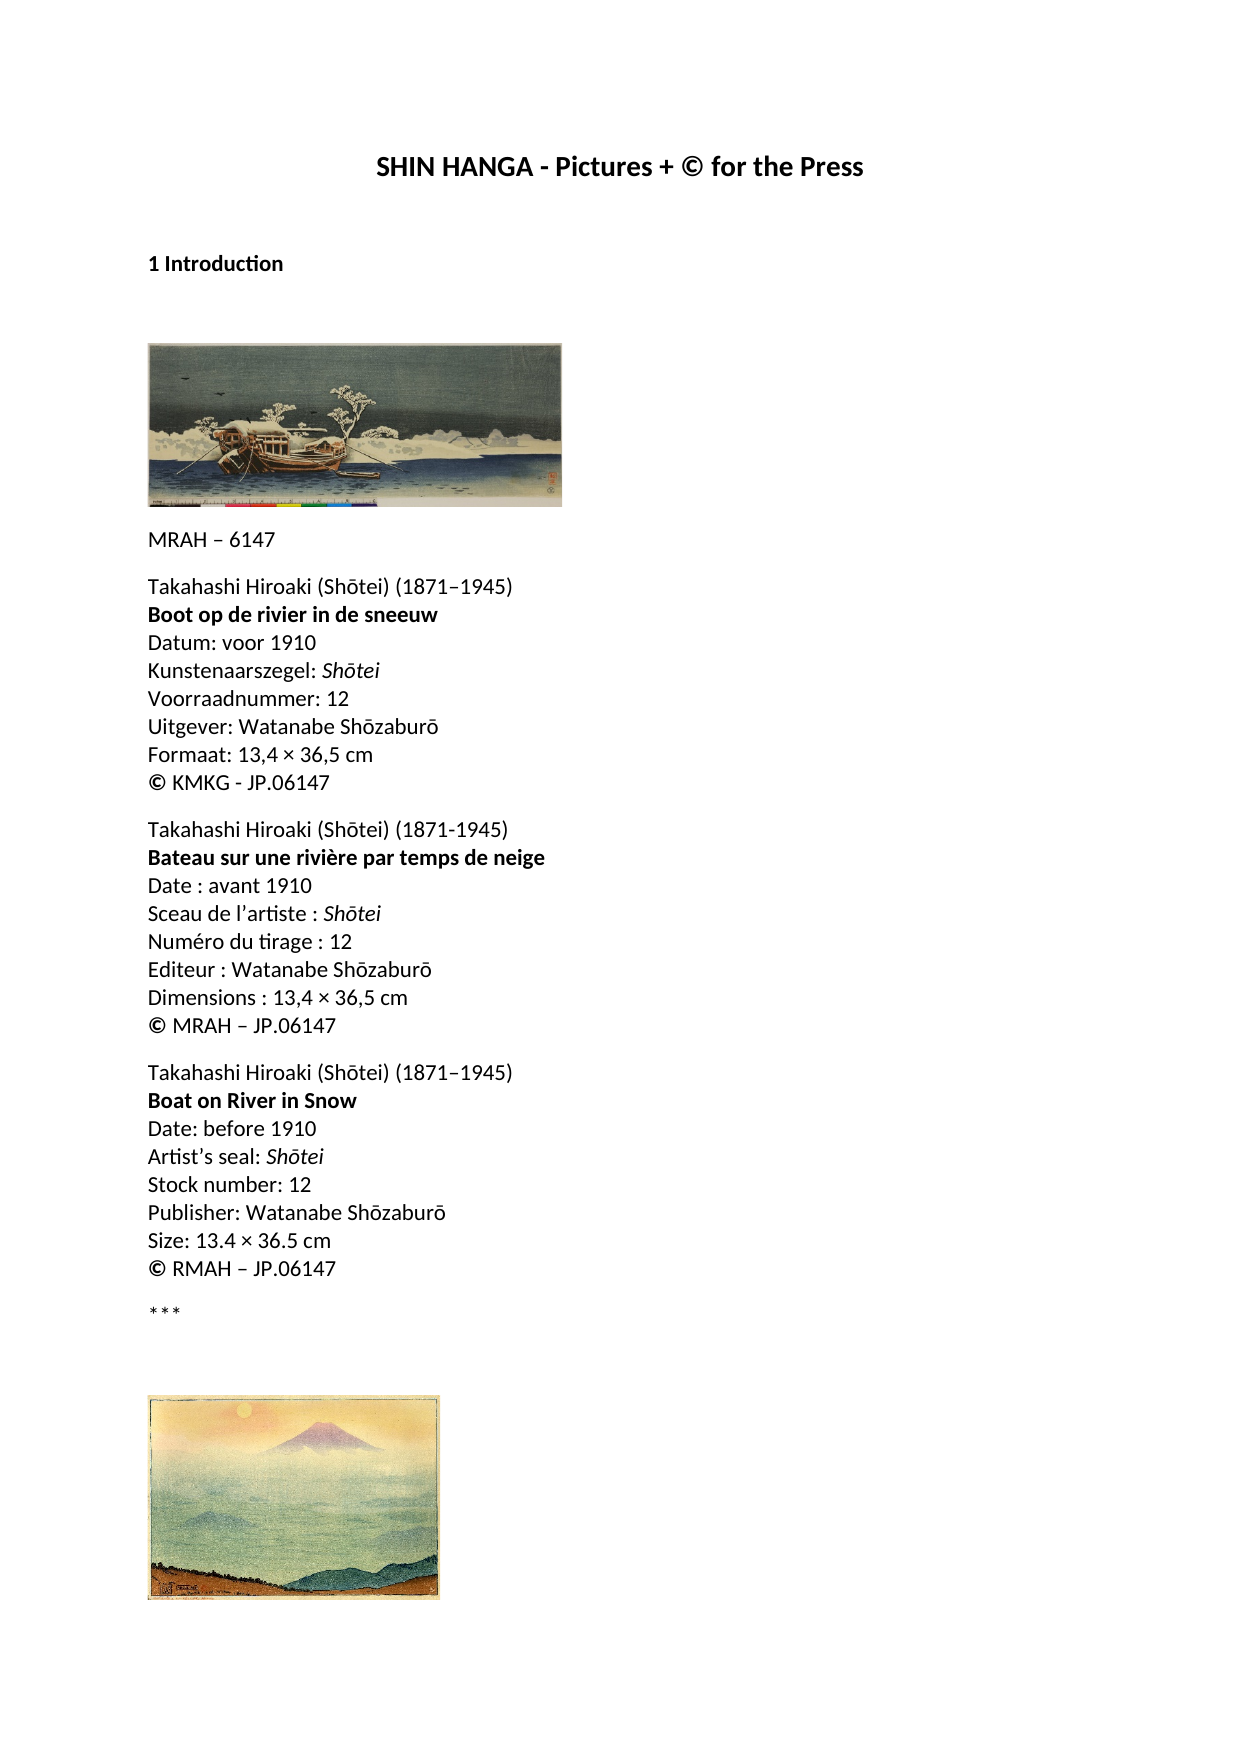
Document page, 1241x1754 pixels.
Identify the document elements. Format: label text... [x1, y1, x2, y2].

text Boot op de rivier in de sneeuw [148, 600, 1093, 628]
text Size: 13.4 × 36.5 cm [148, 1226, 1093, 1254]
text Date : avant 1910 [148, 871, 1093, 899]
text Artist’s seal: Shōtei [148, 1142, 1093, 1170]
text *** [148, 1301, 1093, 1329]
picture [147, 343, 563, 507]
text Uitgever: Watanabe Shōzaburō [148, 712, 1093, 740]
text Kunstenaarszegel: Shōtei [148, 656, 1093, 684]
picture [147, 1395, 441, 1600]
text Takahashi Hiroaki (Shōtei) (1871–1945) [148, 1058, 1093, 1086]
text Datum: voor 1910 [148, 628, 1093, 656]
text SHIN HANGA - Pictures + © for the Press [148, 148, 1093, 183]
text Boat on River in Snow [148, 1086, 1093, 1114]
text © KMKG - JP.06147 [148, 768, 1093, 796]
text Formaat: 13,4 × 36,5 cm [148, 740, 1093, 768]
text Dimensions : 13,4 × 36,5 cm [148, 983, 1093, 1011]
text Bateau sur une rivière par temps de neige [148, 843, 1093, 871]
text Numéro du tirage : 12 [148, 927, 1093, 955]
text © MRAH – JP.06147 [148, 1011, 1093, 1039]
text Publisher: Watanabe Shōzaburō [148, 1198, 1093, 1226]
text Sceau de l’artiste : Shōtei [148, 899, 1093, 927]
text Takahashi Hiroaki (Shōtei) (1871-1945) [148, 815, 1093, 843]
text Stock number: 12 [148, 1170, 1093, 1198]
text 1 Introduction [148, 249, 1093, 278]
text © RMAH – JP.06147 [148, 1254, 1093, 1282]
text Editeur : Watanabe Shōzaburō [148, 955, 1093, 983]
text Takahashi Hiroaki (Shōtei) (1871–1945) [148, 572, 1093, 600]
text Voorraadnummer: 12 [148, 684, 1093, 712]
text MRAH – 6147 [148, 525, 1093, 553]
text Date: before 1910 [148, 1114, 1093, 1142]
